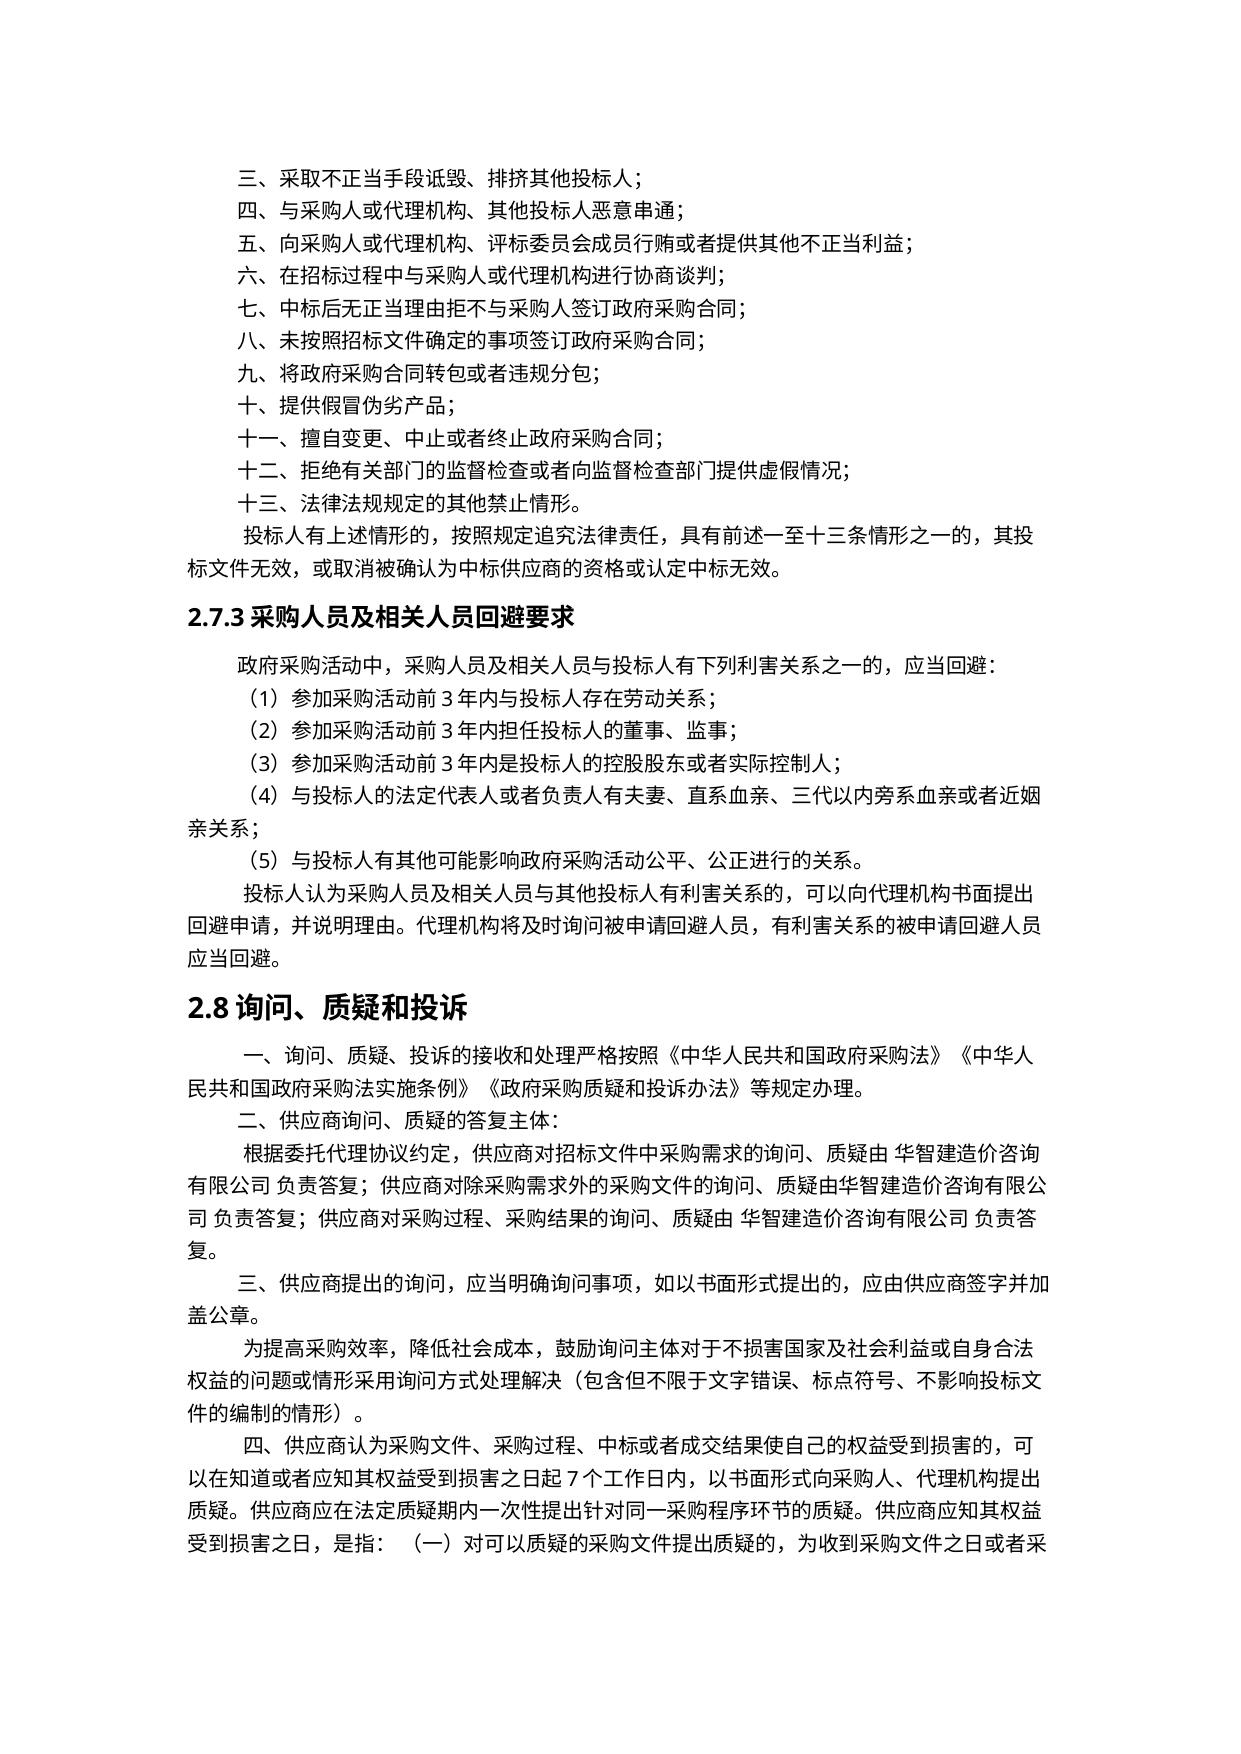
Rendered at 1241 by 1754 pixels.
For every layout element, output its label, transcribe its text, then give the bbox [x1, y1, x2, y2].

text 2.8询问、质疑和投诉 [187, 974, 1053, 1039]
text 根据委托代理协议约定，供应商对招标文件中采购需求的询问、质疑由 华智建造价咨询有限公司 负责答复；供应商对除采购需求外的采购文件的询问、质疑由华智建造价咨询有限公司 负责答复；供应商对采购过程、采购结果的询问、质疑由 华智建造价咨询有限公司 负责答复。 [187, 1137, 1053, 1267]
text 七、中标后无正当理由拒不与采购人签订政府采购合同； [187, 292, 1053, 324]
text 十、提供假冒伪劣产品； [187, 389, 1053, 422]
text 投标人有上述情形的，按照规定追究法律责任，具有前述一至十三条情形之一的，其投标文件无效，或取消被确认为中标供应商的资格或认定中标无效。 [187, 519, 1053, 584]
text 三、供应商提出的询问，应当明确询问事项，如以书面形式提出的，应由供应商签字并加盖公章。 [187, 1267, 1053, 1332]
text 十一、擅自变更、中止或者终止政府采购合同； [187, 422, 1053, 454]
text 十二、拒绝有关部门的监督检查或者向监督检查部门提供虚假情况； [187, 454, 1053, 487]
text 五、向采购人或代理机构、评标委员会成员行贿或者提供其他不正当利益； [187, 227, 1053, 259]
text 九、将政府采购合同转包或者违规分包； [187, 357, 1053, 389]
text （2）参加采购活动前3年内担任投标人的董事、监事； [187, 714, 1053, 747]
text 投标人认为采购人员及相关人员与其他投标人有利害关系的，可以向代理机构书面提出回避申请，并说明理由。代理机构将及时询问被申请回避人员，有利害关系的被申请回避人员应当回避。 [187, 877, 1053, 974]
text 八、未按照招标文件确定的事项签订政府采购合同； [187, 324, 1053, 357]
text 一、询问、质疑、投诉的接收和处理严格按照《中华人民共和国政府采购法》《中华人民共和国政府采购法实施条例》《政府采购质疑和投诉办法》等规定办理。 [187, 1039, 1053, 1104]
text 十三、法律法规规定的其他禁止情形。 [187, 487, 1053, 519]
text （4）与投标人的法定代表人或者负责人有夫妻、直系血亲、三代以内旁系血亲或者近姻亲关系； [187, 779, 1053, 844]
text 2.7.3采购人员及相关人员回避要求 [187, 584, 1053, 649]
text （3）参加采购活动前3年内是投标人的控股股东或者实际控制人； [187, 747, 1053, 779]
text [187, 1429, 1053, 1559]
text 二、供应商询问、质疑的答复主体： [187, 1104, 1053, 1137]
text 四、与采购人或代理机构、其他投标人恶意串通； [187, 194, 1053, 227]
text （1）参加采购活动前3年内与投标人存在劳动关系； [187, 682, 1053, 714]
text 三、采取不正当手段诋毁、排挤其他投标人； [187, 162, 1053, 194]
text 政府采购活动中，采购人员及相关人员与投标人有下列利害关系之一的，应当回避： [187, 649, 1053, 682]
text （5）与投标人有其他可能影响政府采购活动公平、公正进行的关系。 [187, 844, 1053, 877]
text 为提高采购效率，降低社会成本，鼓励询问主体对于不损害国家及社会利益或自身合法权益的问题或情形采用询问方式处理解决（包含但不限于文字错误、标点符号、不影响投标文件的编制的情形）。 [187, 1332, 1053, 1429]
text 六、在招标过程中与采购人或代理机构进行协商谈判； [187, 259, 1053, 292]
